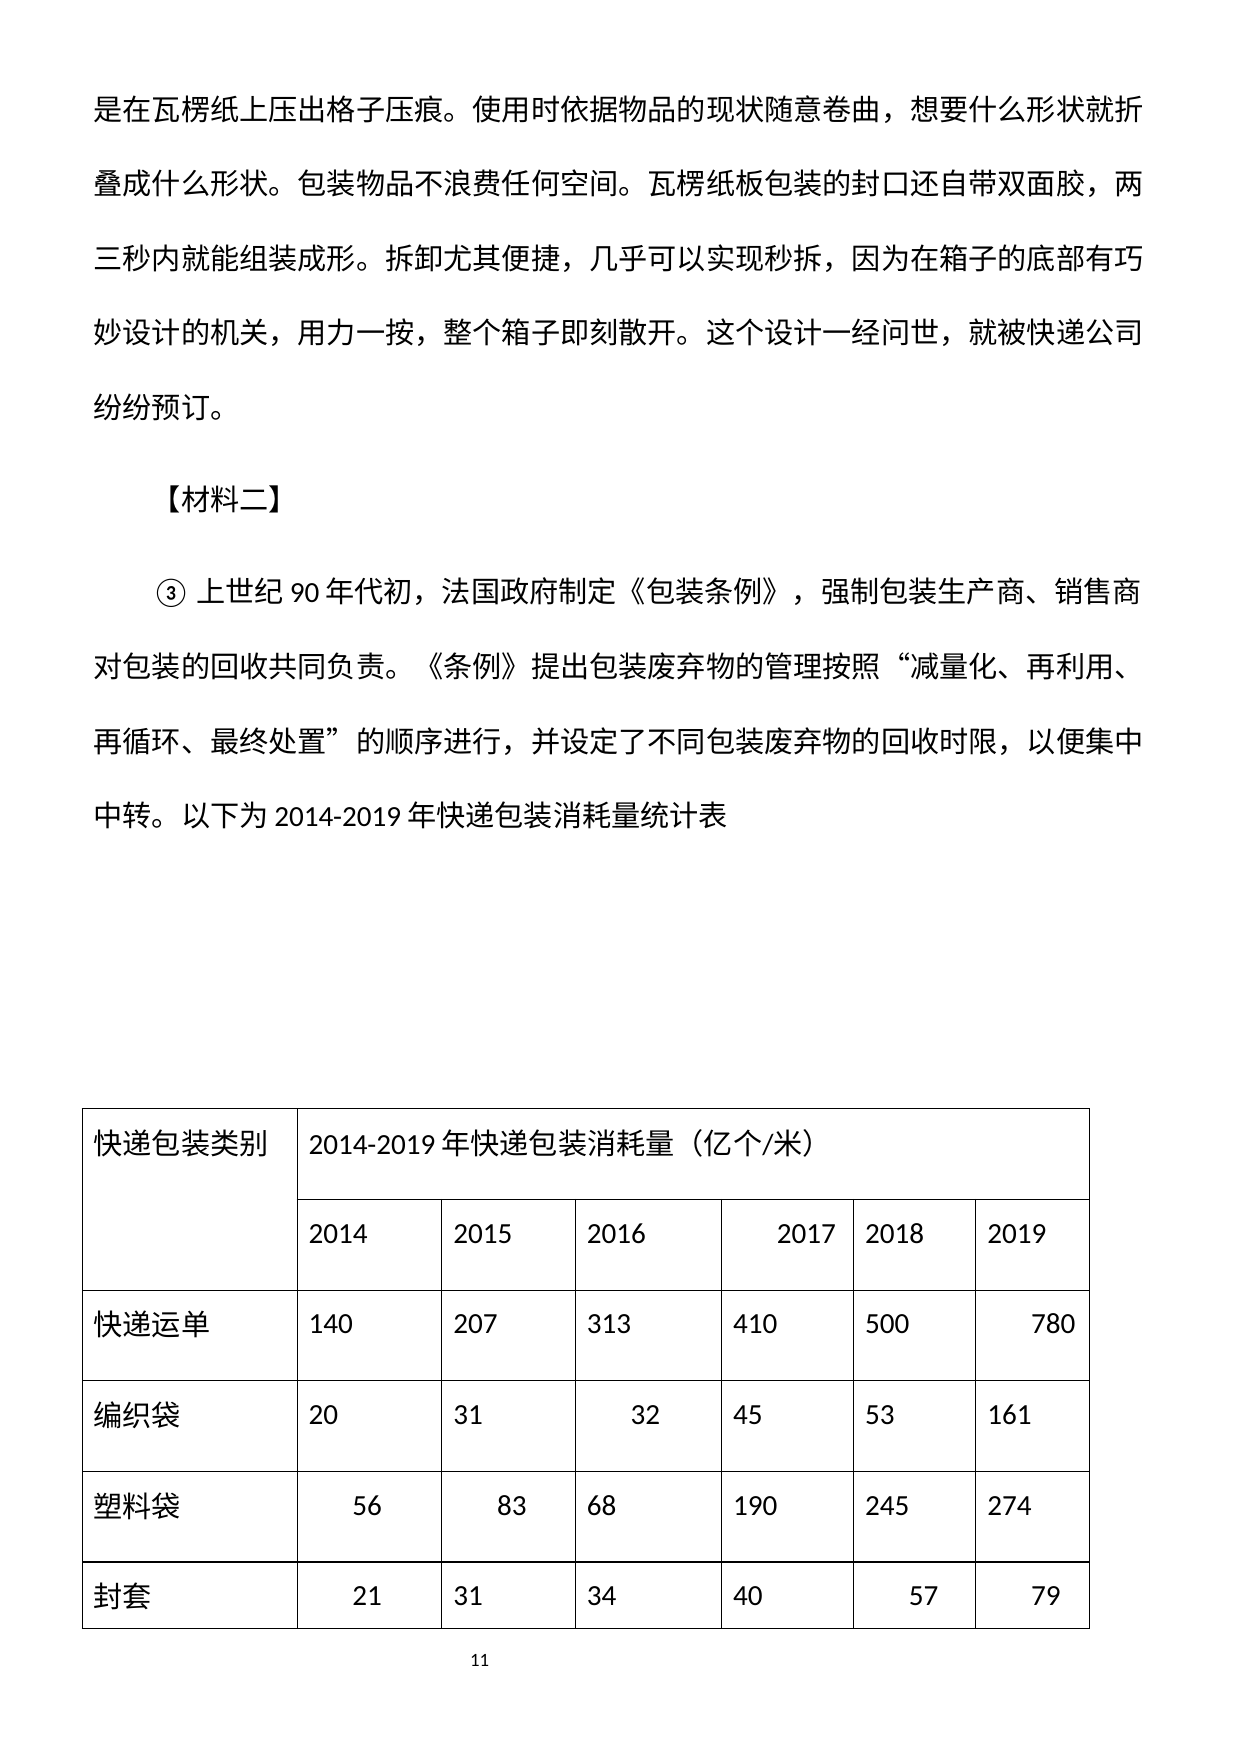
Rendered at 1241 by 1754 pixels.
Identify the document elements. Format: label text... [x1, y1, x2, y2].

table_cell 410 [722, 1291, 853, 1380]
table_cell 57 [854, 1563, 975, 1627]
table_cell 245 [854, 1472, 975, 1561]
table_cell 2015 [442, 1200, 575, 1289]
table_cell 313 [576, 1291, 721, 1380]
text ③上世纪90年代初，法国政府制定《包装条例》，强制包装生产商、销售商对包装的回收共同负责。《条例》提出包装废弃物的管理按照“减量化、再利用、再循环、最终处置”的顺序进行，并设定了不同包装废弃物的回收时限，以便集中中转。以下为2014-2019年快递包装消耗量统计表 [93, 558, 1147, 847]
table_cell 封套 [83, 1563, 297, 1627]
table_cell 780 [976, 1291, 1089, 1380]
table_header 2014-2019年快递包装消耗量（亿个/米） [298, 1109, 1089, 1199]
table_cell 500 [854, 1291, 975, 1380]
text 【材料二】 [93, 466, 1147, 531]
table_cell 2014 [298, 1200, 441, 1289]
table_cell 2019 [976, 1200, 1089, 1289]
table_cell 编织袋 [83, 1381, 297, 1471]
table_cell 31 [442, 1381, 575, 1471]
table_cell 32 [576, 1381, 721, 1471]
table_cell 207 [442, 1291, 575, 1380]
table_cell 20 [298, 1381, 441, 1471]
table_cell 21 [298, 1563, 441, 1627]
table_cell 45 [722, 1381, 853, 1471]
table_cell 140 [298, 1291, 441, 1380]
table_cell 40 [722, 1563, 853, 1627]
table_cell 56 [298, 1472, 441, 1561]
table_cell 161 [976, 1381, 1089, 1471]
table_cell 83 [442, 1472, 575, 1561]
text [93, 75, 1147, 438]
table_cell 79 [976, 1563, 1089, 1627]
table_cell 190 [722, 1472, 853, 1561]
table_cell 快递运单 [83, 1291, 297, 1380]
table_cell 274 [976, 1472, 1089, 1561]
table_cell 34 [576, 1563, 721, 1627]
table_header 快递包装类别 [83, 1109, 297, 1289]
table_cell 2018 [854, 1200, 975, 1289]
table_cell 53 [854, 1381, 975, 1471]
table_cell 2016 [576, 1200, 721, 1289]
table_cell 塑料袋 [83, 1472, 297, 1561]
table_cell 2017 [722, 1200, 853, 1289]
table_cell 68 [576, 1472, 721, 1561]
table_cell 31 [442, 1563, 575, 1627]
